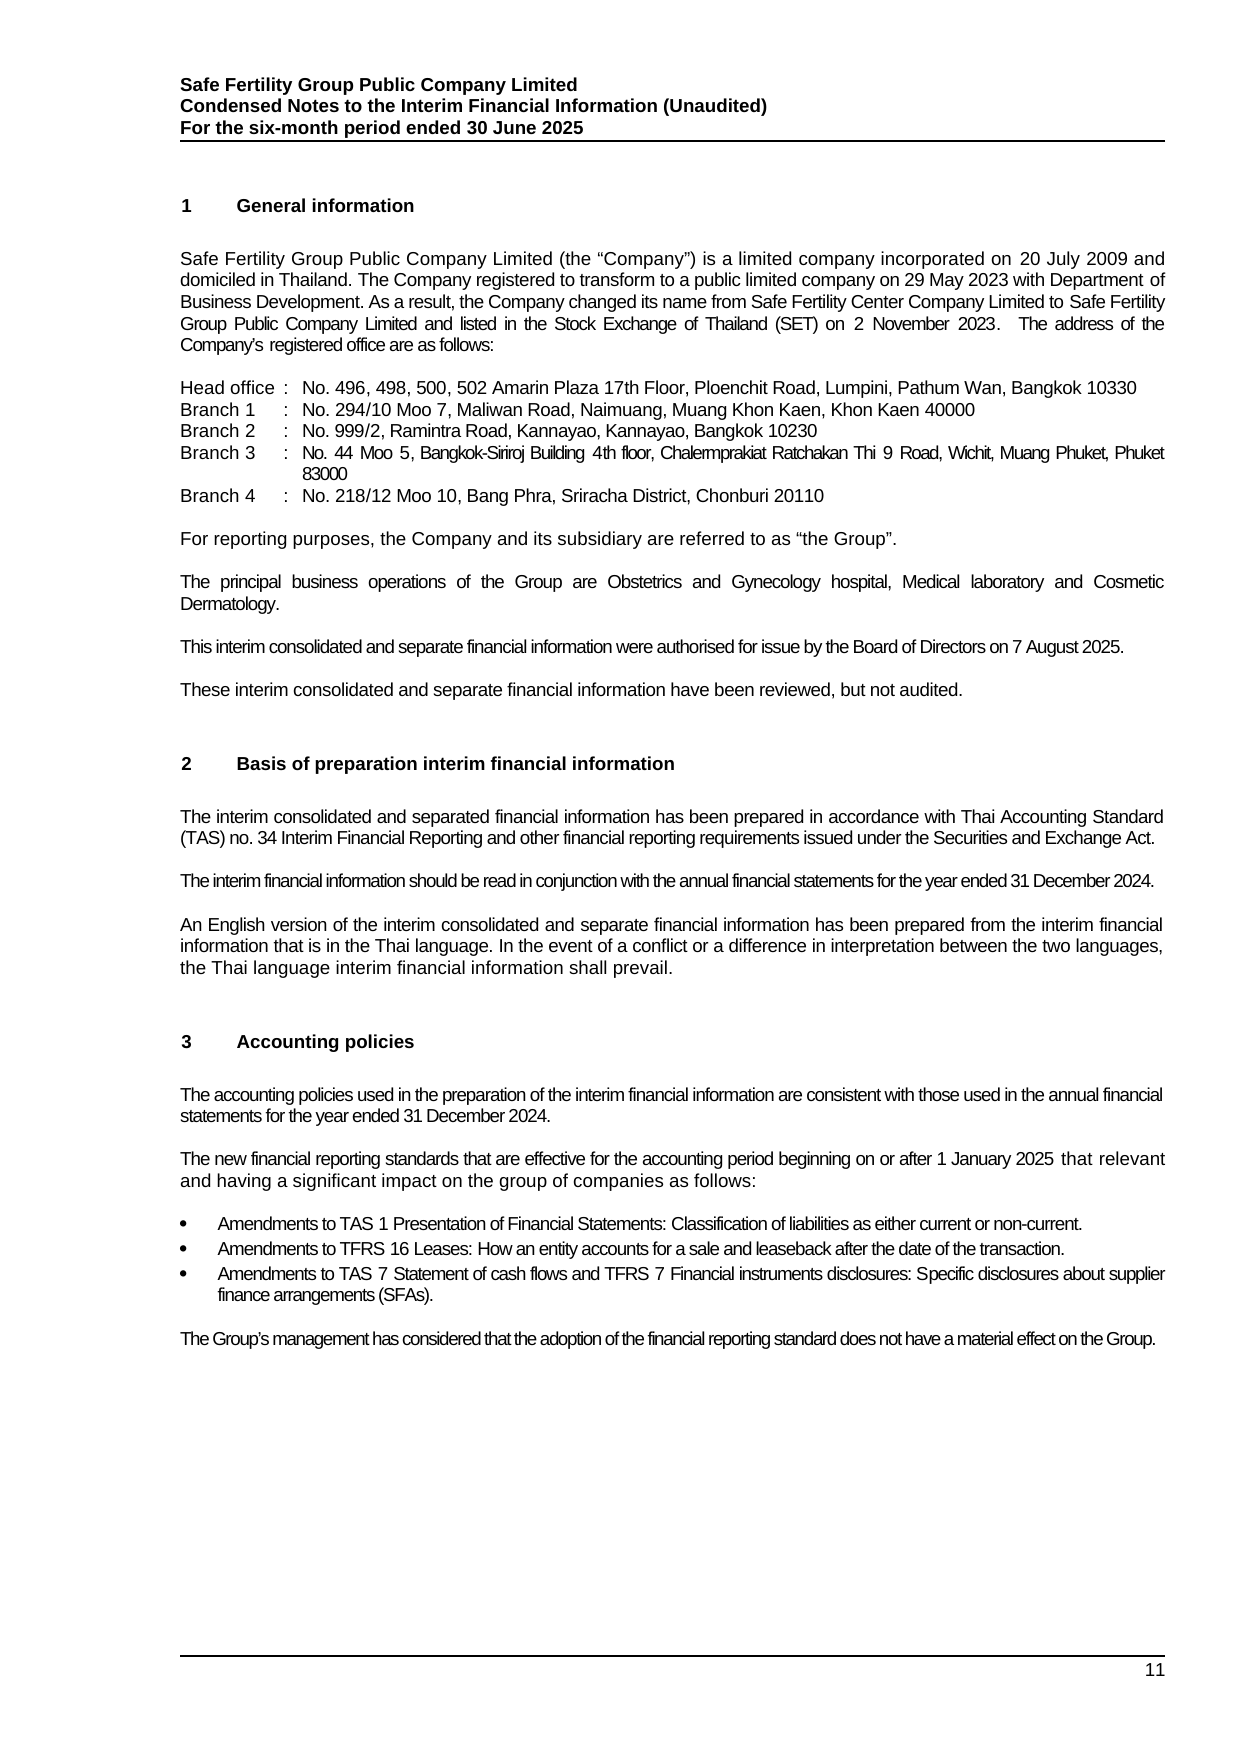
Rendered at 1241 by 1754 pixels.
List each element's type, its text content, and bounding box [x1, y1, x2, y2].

text Branch 3 : No. 44 Moo 5, Bangkok-Siriroj Building 4th floor, Chalermprakiat Ratchakan Thi 9 Road, Wichit, Muang Phuket, Phuket 83000 [180, 442, 1165, 485]
text The accounting policies used in the preparation of the interim financial information are consistent with those used in the annual financial statements for the year ended 31 December 2024. [180, 1083, 1165, 1126]
text Branch 2 : No. 999/2, Ramintra Road, Kannayao, Kannayao, Bangkok 10230 [180, 420, 1165, 442]
list Amendments to TFRS 16 Leases: How an entity accounts for a sale and leaseback after the date of the transaction. [180, 1238, 1165, 1259]
text The interim consolidated and separated financial information has been prepared in accordance with Thai Accounting Standard (TAS) no. 34 Interim Financial Reporting and other financial reporting requirements issued under the Securities and Exchange Act. [180, 806, 1165, 849]
text This interim consolidated and separate financial information were authorised for issue by the Board of Directors on 7 August 2025. [180, 636, 1165, 657]
text Branch 4 : No. 218/12 Moo 10, Bang Phra, Sriracha District, Chonburi 20110 [180, 485, 1165, 506]
list Amendments to TAS 7 Statement of cash flows and TFRS 7 Financial instruments disclosures: Specific disclosures about supplier finance arrangements (SFAs). [180, 1262, 1165, 1306]
text An English version of the interim consolidated and separate financial information has been prepared from the interim financial information that is in the Thai language. In the event of a conflict or a difference in interpretation between the two languages, the Thai language interim financial information shall prevail. [180, 913, 1165, 978]
table_header 1 General information [180, 186, 1166, 226]
list Amendments to TAS 1 Presentation of Financial Statements: Classification of liabilities as either current or non-current. [180, 1213, 1165, 1234]
table_header 3 Accounting policies [180, 1021, 1166, 1062]
text The Group’s management has considered that the adoption of the financial reporting standard does not have a material effect on the Group. [180, 1327, 1165, 1349]
text For reporting purposes, the Company and its subsidiary are referred to as “the Group”. [180, 528, 1165, 549]
text The principal business operations of the Group are Obstetrics and Gynecology hospital, Medical laboratory and Cosmetic Dermatology. [180, 571, 1165, 614]
text The interim financial information should be read in conjunction with the annual financial statements for the year ended 31 December 2024. [180, 870, 1165, 892]
text The new financial reporting standards that are effective for the accounting period beginning on or after 1 January 2025 that relevant and having a significant impact on the group of companies as follows: [180, 1148, 1165, 1191]
text Branch 1 : No. 294/10 Moo 7, Maliwan Road, Naimuang, Muang Khon Kaen, Khon Kaen 40000 [180, 398, 1165, 420]
text Head office : No. 496, 498, 500, 502 Amarin Plaza 17th Floor, Ploenchit Road, Lumpini, Pathum Wan, Bangkok 10330 [180, 377, 1165, 398]
text Safe Fertility Group Public Company Limited (the “Company”) is a limited company incorporated on 20 July 2009 and domiciled in Thailand. The Company registered to transform to a public limited company on 29 May 2023 with Department of Business Development. As a result, the Company changed its name from Safe Fertility Center Company Limited to Safe Fertility Group Public Company Limited and listed in the Stock Exchange of Thailand (SET) on 2 November 2023. The address of the Company’s registered office are as follows: [180, 248, 1165, 355]
table_header 2 Basis of preparation interim financial information [180, 744, 1166, 784]
text These interim consolidated and separate financial information have been reviewed, but not audited. [180, 679, 1165, 700]
